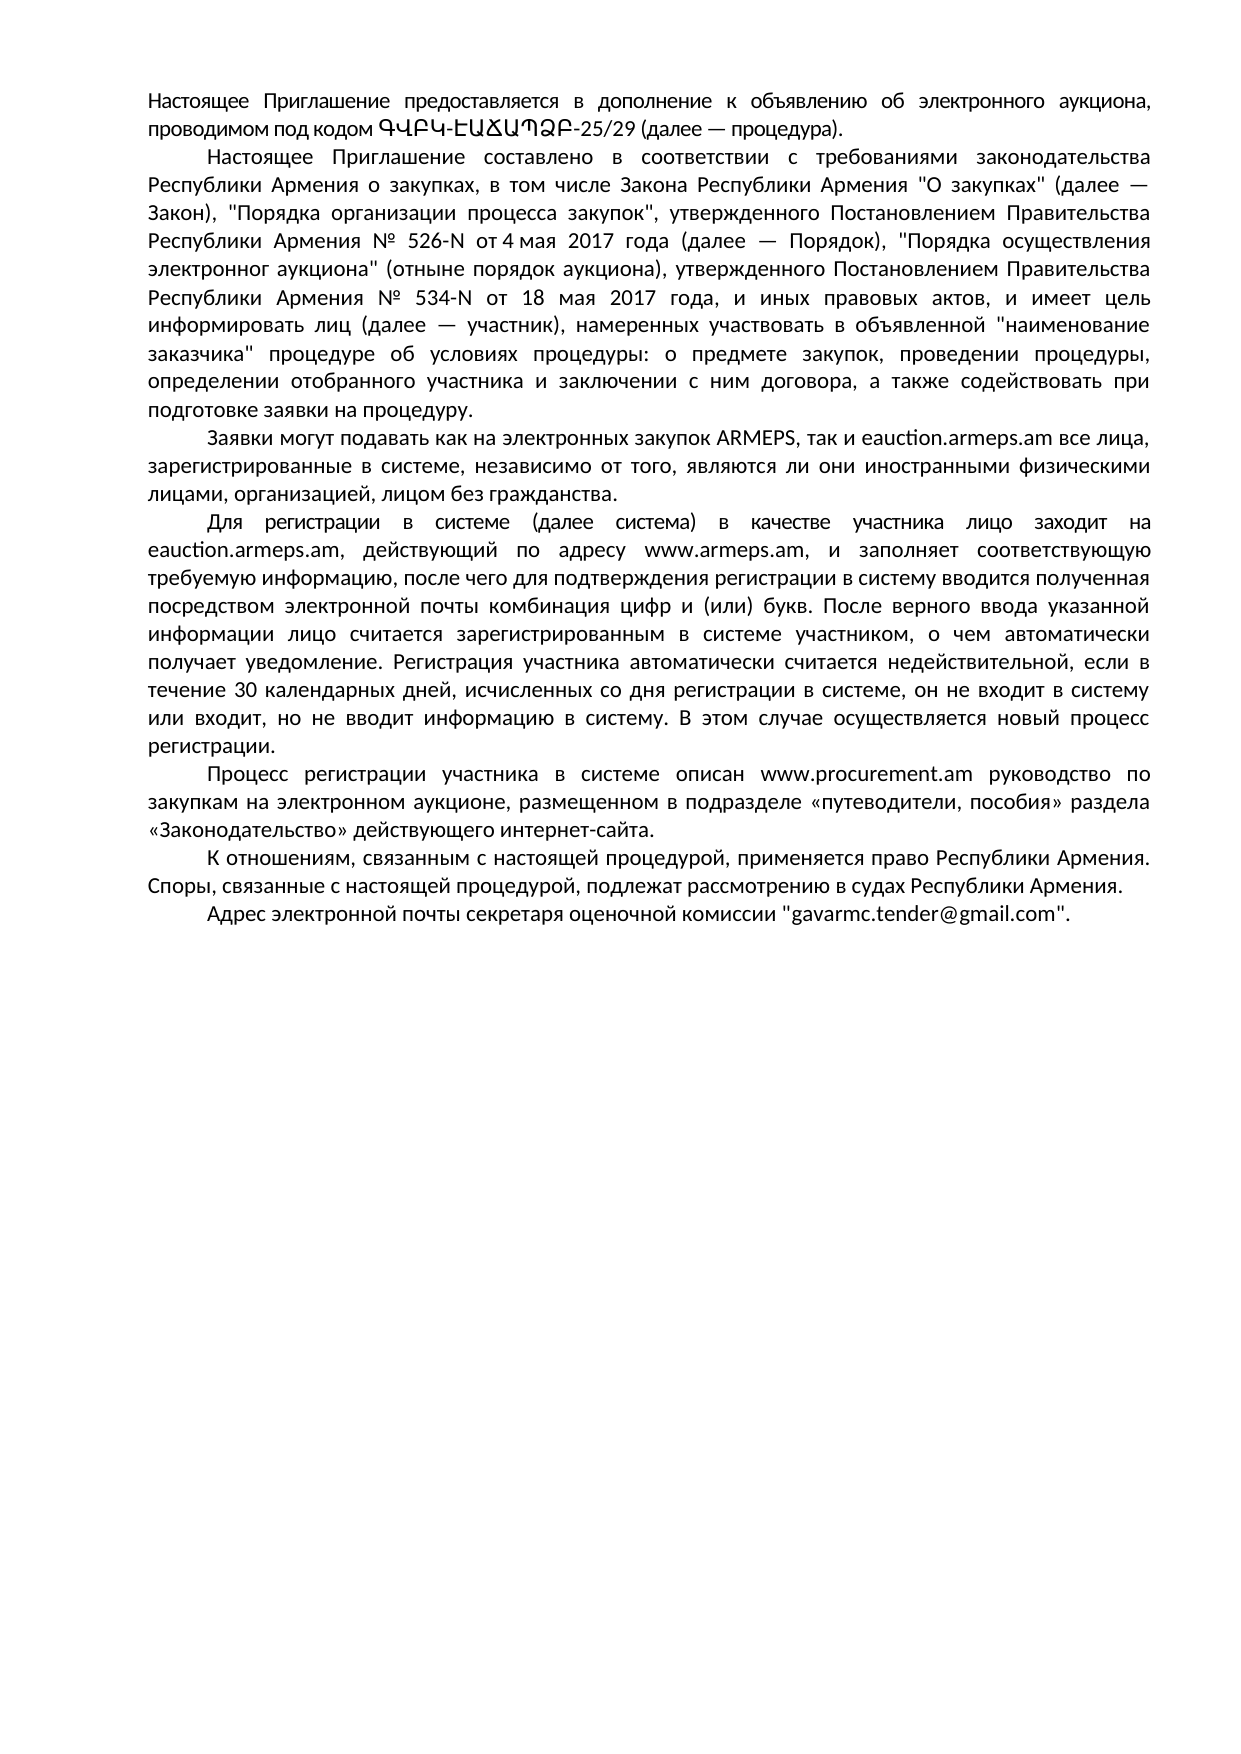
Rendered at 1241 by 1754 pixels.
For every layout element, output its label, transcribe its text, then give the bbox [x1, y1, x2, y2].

text К отношениям, связанным с настоящей процедурой, применяется право Республики Армения. Споры, связанные с настоящей процедурой, подлежат рассмотрению в судах Республики Армения. [148, 843, 1152, 899]
text Настоящее Приглашение предоставляется в дополнение к объявлению об электронного аукциона, проводимом под кодом ԳՎԲԿ-ԷԱՃԱՊՁԲ-25/29 (далее — процедура). [148, 86, 1152, 142]
text Адрес электронной почты секретаря оценочной комиссии "gavarmc.tender@gmail.com". [148, 899, 1152, 927]
text Процесс регистрации участника в системе описан www.procurement.am руководство по закупкам на электронном аукционе, размещенном в подразделе «путеводители, пособия» раздела «Законодательство» действующего интернет-сайта. [148, 759, 1152, 843]
text Для регистрации в системе (далее система) в качестве участника лицо заходит на eauction.armeps.am, действующий по адресу www.armeps.am, и заполняет соответствующую требуемую информацию, после чего для подтверждения регистрации в систему вводится полученная посредством электронной почты комбинация цифр и (или) букв. После верного ввода указанной информации лицо считается зарегистрированным в системе участником, о чем автоматически получает уведомление. Регистрация участника автоматически считается недействительной, если в течение 30 календарных дней, исчисленных со дня регистрации в системе, он не входит в систему или входит, но не вводит информацию в систему. В этом случае осуществляется новый процесс регистрации. [148, 507, 1152, 759]
text Заявки могут подавать как на электронных закупок ARMEPS, так и eauction.armeps.am все лица, зарегистрированные в системе, независимо от того, являются ли они иностранными физическими лицами, организацией, лицом без гражданства. [148, 423, 1152, 507]
text Настоящее Приглашение составлено в соответствии с требованиями законодательства Республики Армения о закупках, в том числе Закона Республики Армения "О закупках" (далее — Закон), "Порядка организации процесса закупок", утвержденного Постановлением Правительства Республики Армения № 526-N от 4 мая 2017 года (далее — Порядок), "Порядка осуществления электронног аукциона" (отныне порядок аукциона), утвержденного Постановлением Правительства Республики Армения № 534-N от 18 мая 2017 года, и иных правовых актов, и имеет цель информировать лиц (далее — участник), намеренных участвовать в объявленной "наименование заказчика" процедуре об условиях процедуры: о предмете закупок, проведении процедуры, определении отобранного участника и заключении с ним договора, а также содействовать при подготовке заявки на процедуру. [148, 142, 1152, 423]
